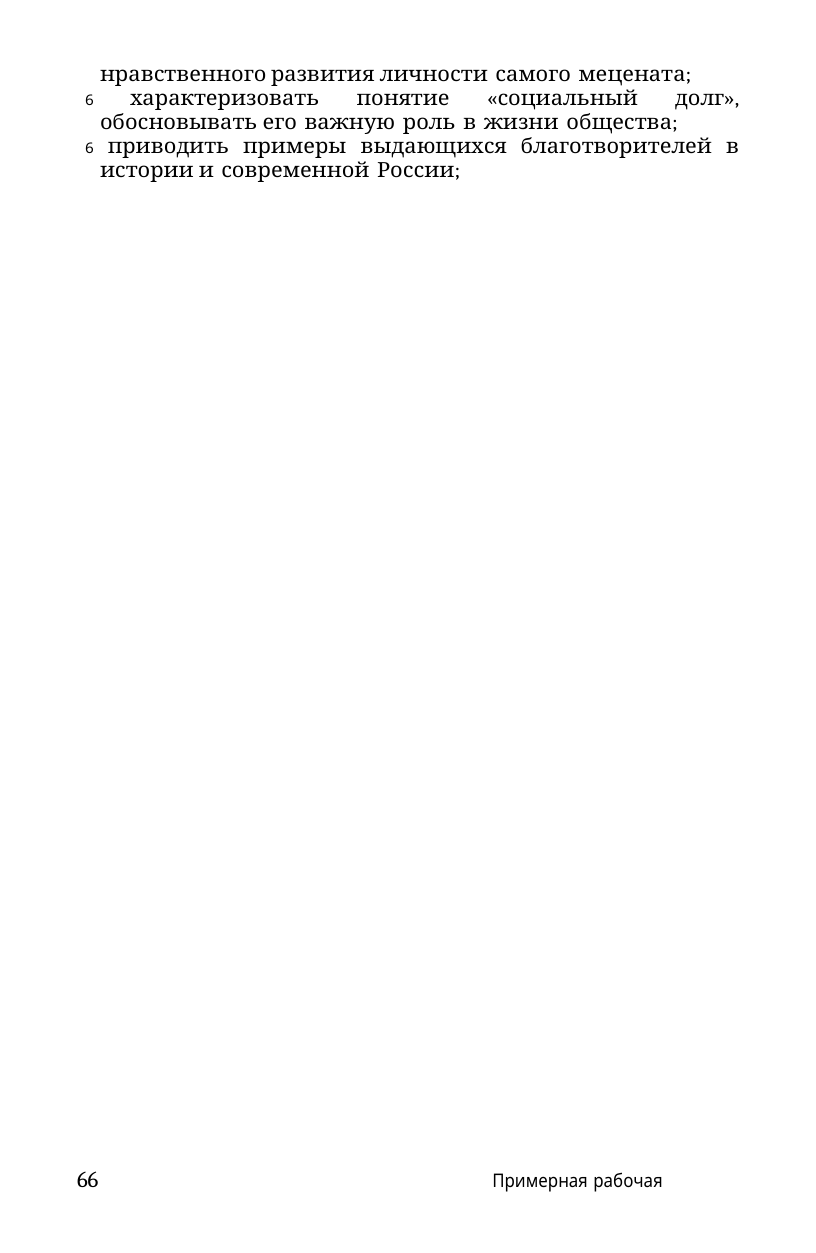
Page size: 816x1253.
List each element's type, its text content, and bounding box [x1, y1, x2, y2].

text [85, 62, 739, 86]
text 6 приводить примеры выдающихся благотворителей в истории и современной России; [85, 134, 739, 182]
text 6 характеризовать понятие «социальный долг», обосновывать его важную роль в жизни общества; [85, 87, 739, 134]
